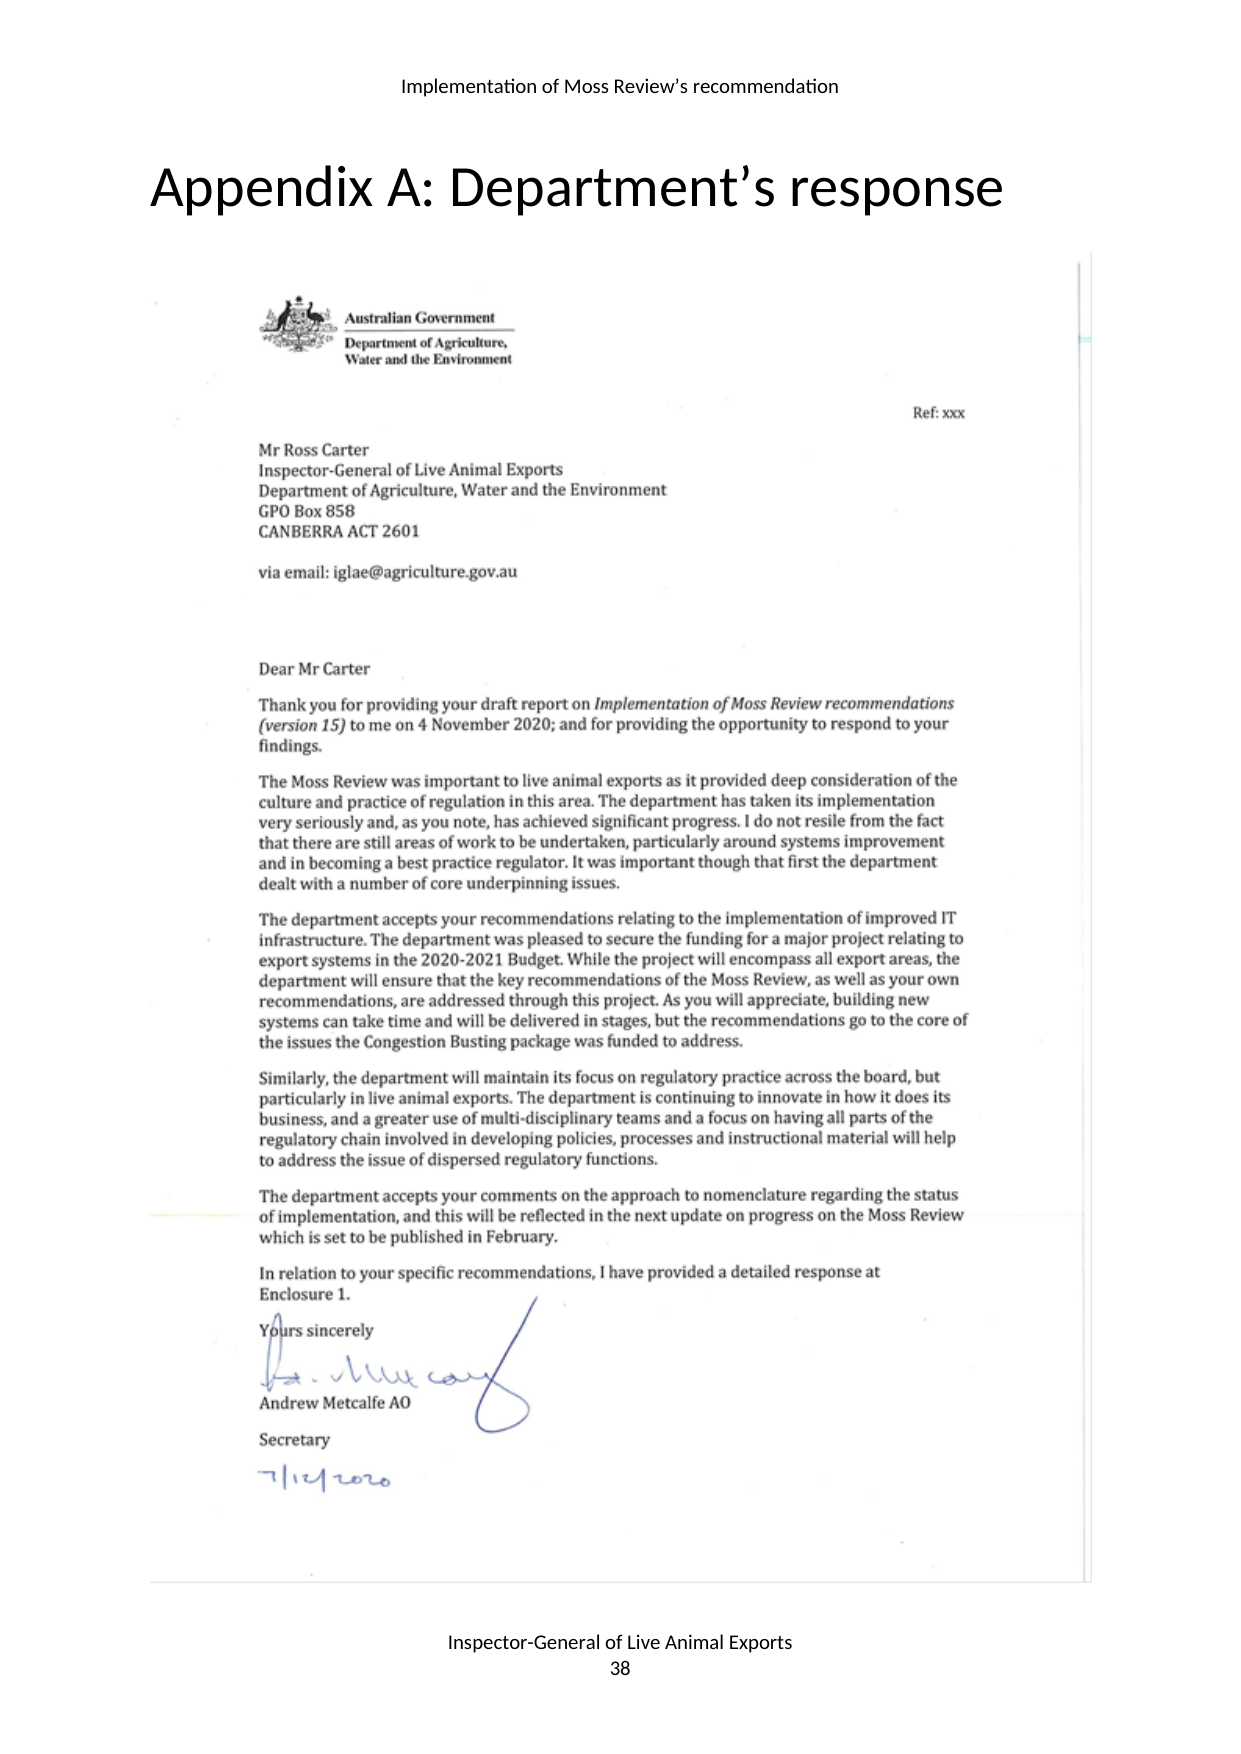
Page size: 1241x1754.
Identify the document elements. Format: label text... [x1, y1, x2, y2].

picture [150, 252, 1093, 1584]
subtitle Appendix A: Department’s response [150, 150, 1090, 221]
